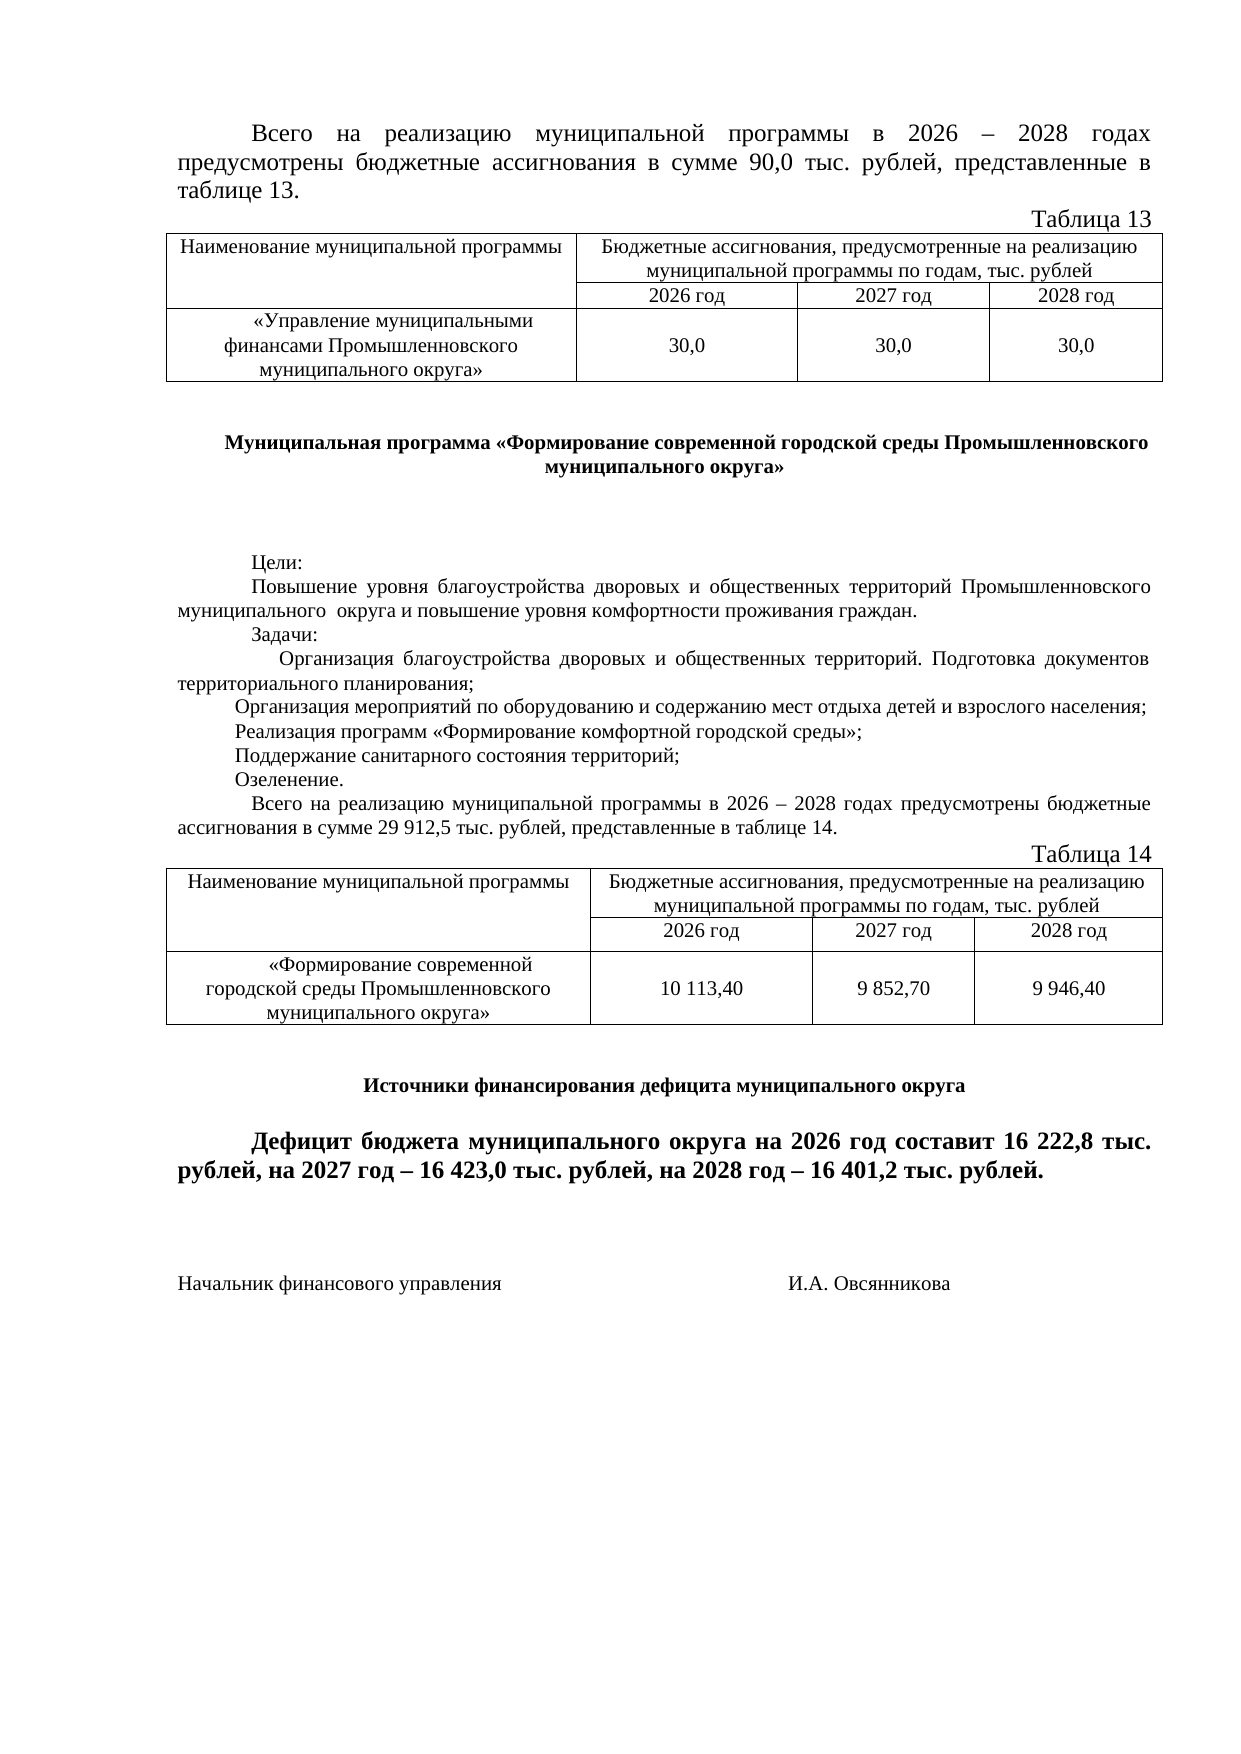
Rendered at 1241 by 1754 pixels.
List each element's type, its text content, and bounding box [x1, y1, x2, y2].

text Повышение уровня благоустройства дворовых и общественных территорий Промышленновского муниципального округа и повышение уровня комфортности проживания граждан. [177, 574, 1152, 622]
text Организация мероприятий по оборудованию и содержанию мест отдыха детей и взрослого населения; [177, 694, 1152, 718]
text Цели: [177, 550, 1152, 574]
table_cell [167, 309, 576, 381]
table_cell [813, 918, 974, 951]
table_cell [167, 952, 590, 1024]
list Таблица 14 [177, 839, 1152, 868]
text Начальник финансового управления И.А. Овсянникова [177, 1271, 1152, 1295]
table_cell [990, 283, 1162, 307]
text Задачи: [177, 622, 1152, 646]
list Таблица 13 [177, 204, 1152, 233]
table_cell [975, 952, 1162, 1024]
subtitle Дефицит бюджета муниципального округа на 2026 год составит 16 222,8 тыс. рублей, на 2027 год – 16 423,0 тыс. рублей, на 2028 год – 16 401,2 тыс. рублей. [177, 1126, 1152, 1184]
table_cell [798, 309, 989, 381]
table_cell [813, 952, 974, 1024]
text Поддержание санитарного состояния территорий; [177, 743, 1152, 767]
text Муниципальная программа «Формирование современной городской среды Промышленновского муниципального округа» [177, 430, 1152, 478]
list Всего на реализацию муниципальной программы в 2026 – 2028 годах предусмотрены бюджетные ассигнования в сумме 90,0 тыс. рублей, представленные в таблице 13. [177, 118, 1152, 204]
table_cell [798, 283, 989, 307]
text Всего на реализацию муниципальной программы в 2026 – 2028 годах предусмотрены бюджетные ассигнования в сумме 29 912,5 тыс. рублей, представленные в таблице 14. [177, 791, 1152, 839]
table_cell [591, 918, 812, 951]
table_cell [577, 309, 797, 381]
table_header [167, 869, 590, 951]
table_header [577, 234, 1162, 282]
text Озеленение. [177, 767, 1152, 791]
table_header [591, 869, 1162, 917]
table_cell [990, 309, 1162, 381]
text Организация благоустройства дворовых и общественных территорий. Подготовка документов территориального планирования; [177, 646, 1152, 694]
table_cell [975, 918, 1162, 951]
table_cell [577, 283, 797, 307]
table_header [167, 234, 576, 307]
text Источники финансирования дефицита муниципального округа [177, 1073, 1152, 1097]
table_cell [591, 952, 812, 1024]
text Реализация программ «Формирование комфортной городской среды»; [177, 718, 1152, 743]
